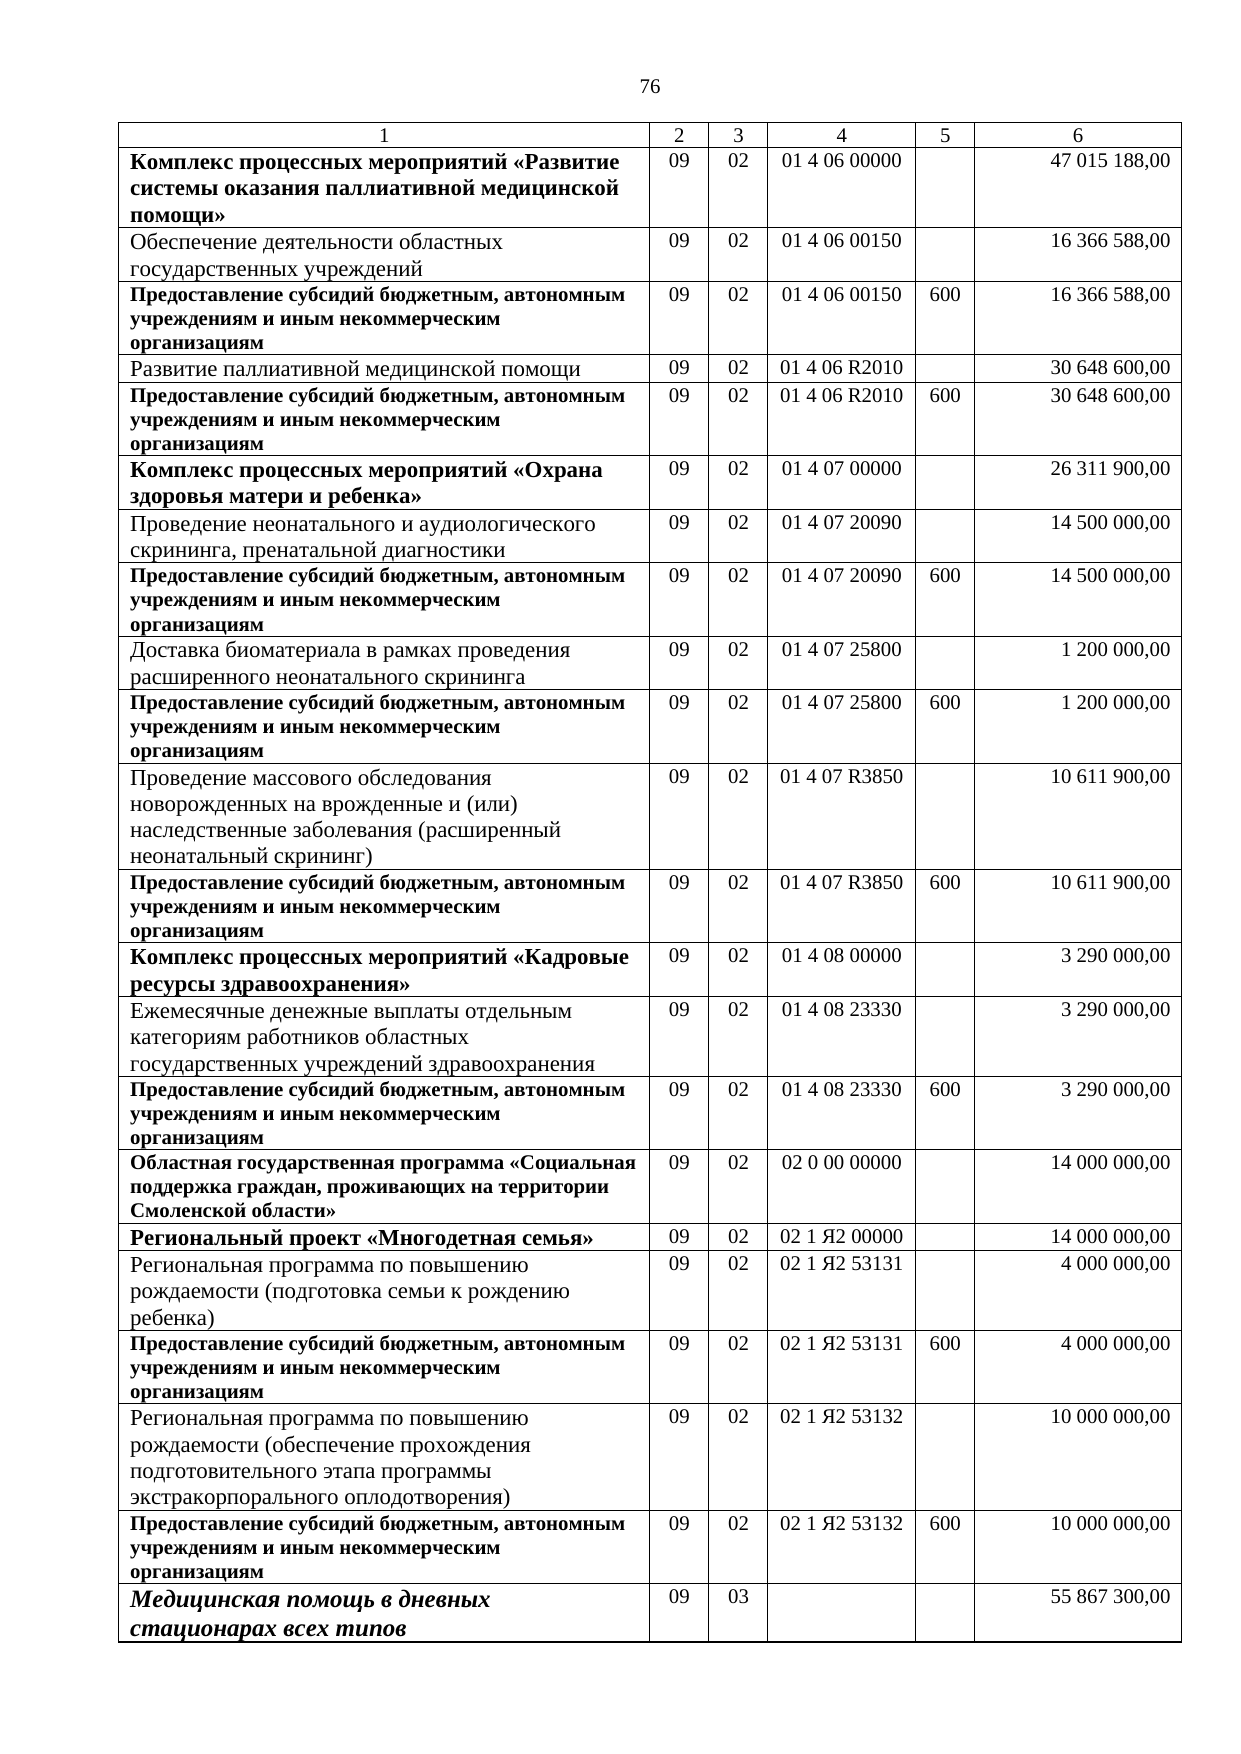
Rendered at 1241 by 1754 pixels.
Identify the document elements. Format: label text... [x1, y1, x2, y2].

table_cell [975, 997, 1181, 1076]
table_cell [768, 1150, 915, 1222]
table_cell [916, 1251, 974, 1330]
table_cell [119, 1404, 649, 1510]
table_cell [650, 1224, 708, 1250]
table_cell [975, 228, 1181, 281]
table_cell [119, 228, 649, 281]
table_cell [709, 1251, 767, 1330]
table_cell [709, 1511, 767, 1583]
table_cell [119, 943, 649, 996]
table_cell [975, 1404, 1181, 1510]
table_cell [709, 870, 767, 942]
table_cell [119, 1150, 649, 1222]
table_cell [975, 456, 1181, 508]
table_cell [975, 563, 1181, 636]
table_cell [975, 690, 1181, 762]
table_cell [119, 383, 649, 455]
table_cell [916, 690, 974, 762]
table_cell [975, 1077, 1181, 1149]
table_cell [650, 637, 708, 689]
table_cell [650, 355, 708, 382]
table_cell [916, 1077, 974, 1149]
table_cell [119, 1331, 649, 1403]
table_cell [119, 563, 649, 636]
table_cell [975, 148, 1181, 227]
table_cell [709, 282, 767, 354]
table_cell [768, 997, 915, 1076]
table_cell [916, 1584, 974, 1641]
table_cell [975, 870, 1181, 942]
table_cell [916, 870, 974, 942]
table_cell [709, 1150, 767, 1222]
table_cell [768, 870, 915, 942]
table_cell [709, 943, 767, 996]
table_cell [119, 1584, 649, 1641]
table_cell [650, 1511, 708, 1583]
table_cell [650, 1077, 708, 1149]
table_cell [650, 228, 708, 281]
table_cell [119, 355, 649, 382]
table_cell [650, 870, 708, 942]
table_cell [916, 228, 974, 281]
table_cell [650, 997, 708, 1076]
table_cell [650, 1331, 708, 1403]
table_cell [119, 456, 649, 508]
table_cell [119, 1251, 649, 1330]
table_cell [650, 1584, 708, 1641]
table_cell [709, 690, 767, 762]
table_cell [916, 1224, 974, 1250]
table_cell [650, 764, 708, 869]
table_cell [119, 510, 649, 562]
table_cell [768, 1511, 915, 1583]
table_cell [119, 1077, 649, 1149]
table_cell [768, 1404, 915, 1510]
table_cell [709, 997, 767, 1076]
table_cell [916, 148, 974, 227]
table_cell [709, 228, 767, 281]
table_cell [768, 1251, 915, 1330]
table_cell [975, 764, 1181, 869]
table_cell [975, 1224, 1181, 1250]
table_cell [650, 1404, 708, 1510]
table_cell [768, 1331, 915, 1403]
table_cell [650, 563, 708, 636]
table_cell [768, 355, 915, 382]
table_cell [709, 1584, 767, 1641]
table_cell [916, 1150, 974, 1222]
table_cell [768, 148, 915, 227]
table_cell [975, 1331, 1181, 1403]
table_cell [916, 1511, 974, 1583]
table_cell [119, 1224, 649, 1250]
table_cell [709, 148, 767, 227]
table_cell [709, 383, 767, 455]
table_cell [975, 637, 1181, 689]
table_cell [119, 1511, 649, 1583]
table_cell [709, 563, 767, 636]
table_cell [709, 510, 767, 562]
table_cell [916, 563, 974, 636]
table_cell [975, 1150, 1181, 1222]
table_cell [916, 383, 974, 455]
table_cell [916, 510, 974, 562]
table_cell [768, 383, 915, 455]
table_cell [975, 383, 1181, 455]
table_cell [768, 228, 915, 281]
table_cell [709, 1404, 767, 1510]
table_header 3 [709, 123, 767, 147]
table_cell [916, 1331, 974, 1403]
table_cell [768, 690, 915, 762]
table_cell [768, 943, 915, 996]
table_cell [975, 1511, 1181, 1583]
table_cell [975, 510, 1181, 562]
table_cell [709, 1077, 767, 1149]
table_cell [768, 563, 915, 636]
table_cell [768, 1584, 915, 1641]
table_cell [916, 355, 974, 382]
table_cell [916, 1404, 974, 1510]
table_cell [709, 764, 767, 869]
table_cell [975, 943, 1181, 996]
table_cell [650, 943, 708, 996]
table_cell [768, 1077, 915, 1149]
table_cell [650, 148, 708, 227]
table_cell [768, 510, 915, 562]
table_header 1 [119, 123, 649, 147]
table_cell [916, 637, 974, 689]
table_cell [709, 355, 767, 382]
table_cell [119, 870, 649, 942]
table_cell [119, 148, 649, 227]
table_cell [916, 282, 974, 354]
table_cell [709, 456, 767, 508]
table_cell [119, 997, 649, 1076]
table_header 6 [975, 123, 1181, 147]
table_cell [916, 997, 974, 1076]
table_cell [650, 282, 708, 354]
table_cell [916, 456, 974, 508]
table_header 4 [768, 123, 915, 147]
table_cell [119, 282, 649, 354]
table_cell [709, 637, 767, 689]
table_header 5 [916, 123, 974, 147]
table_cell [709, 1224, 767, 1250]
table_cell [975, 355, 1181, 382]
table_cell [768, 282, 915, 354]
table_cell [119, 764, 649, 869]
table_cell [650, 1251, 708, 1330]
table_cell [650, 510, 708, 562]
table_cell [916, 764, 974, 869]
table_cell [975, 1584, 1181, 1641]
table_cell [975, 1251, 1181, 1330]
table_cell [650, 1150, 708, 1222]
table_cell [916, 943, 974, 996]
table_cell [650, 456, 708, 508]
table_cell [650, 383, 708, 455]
table_header 2 [650, 123, 708, 147]
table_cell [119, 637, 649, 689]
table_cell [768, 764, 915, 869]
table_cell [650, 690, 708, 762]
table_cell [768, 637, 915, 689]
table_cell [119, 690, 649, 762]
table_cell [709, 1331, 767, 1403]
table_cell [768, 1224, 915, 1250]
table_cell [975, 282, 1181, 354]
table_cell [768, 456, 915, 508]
